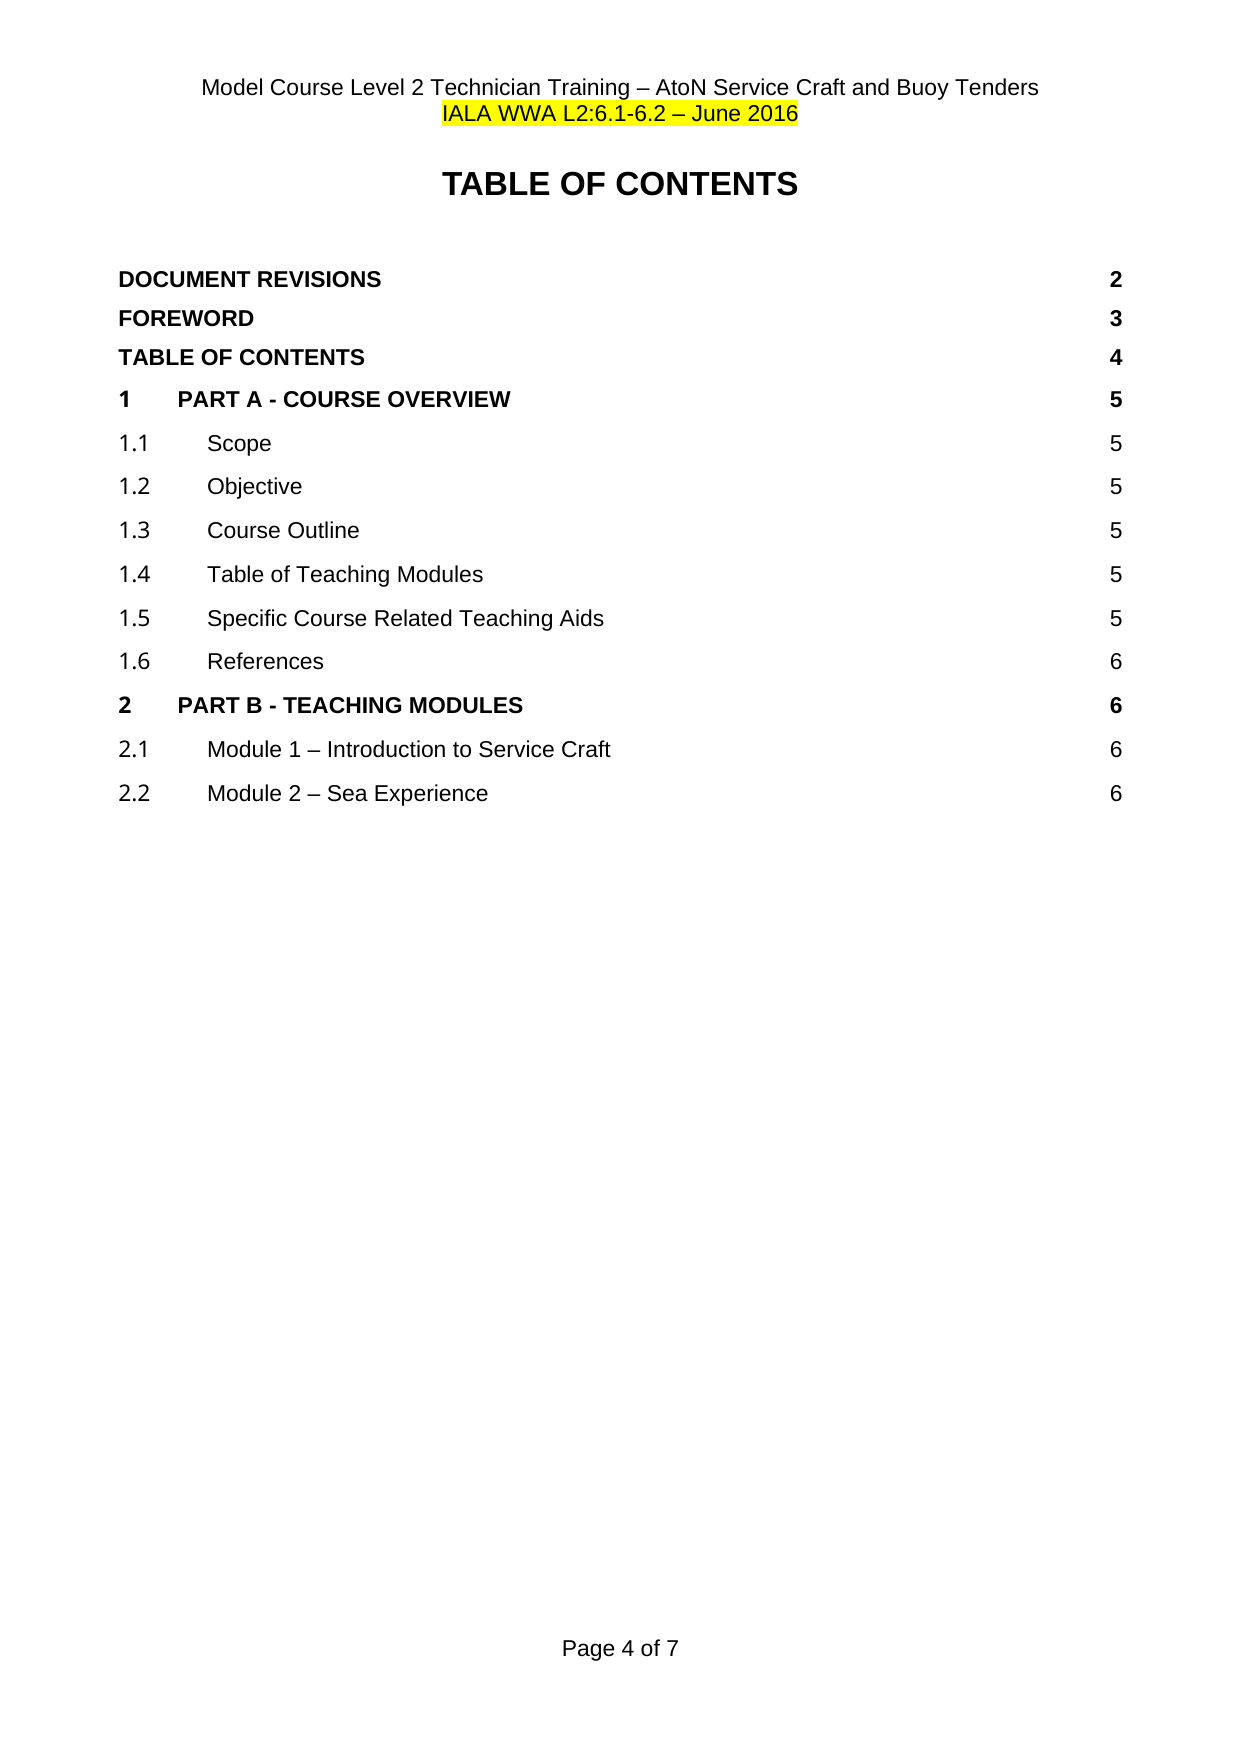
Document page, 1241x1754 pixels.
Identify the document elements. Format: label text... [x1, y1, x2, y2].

text 2.2 Module 2 – Sea Experience 6 [118, 777, 1122, 808]
text 1.5 Specific Course Related Teaching Aids 5 [118, 602, 1122, 633]
text 1.6 References 6 [118, 645, 1122, 677]
text 1.1 Scope 5 [118, 427, 1122, 458]
text 2.1 Module 1 – Introduction to Service Craft 6 [118, 733, 1122, 764]
text FOREWORD 3 [118, 305, 1107, 331]
title TABLE OF CONTENTS [118, 164, 1122, 202]
text 1.2 Objective 5 [118, 470, 1122, 502]
text 1.3 Course Outline 5 [118, 514, 1122, 545]
text TABLE OF CONTENTS 4 [118, 344, 1107, 370]
text 1 PART A - COURSE OVERVIEW 5 [118, 383, 1107, 414]
text 1.4 Table of Teaching Modules 5 [118, 558, 1122, 589]
text 2 PART B - TEACHING MODULES 6 [118, 689, 1107, 720]
text DOCUMENT REVISIONS 2 [118, 266, 1107, 293]
